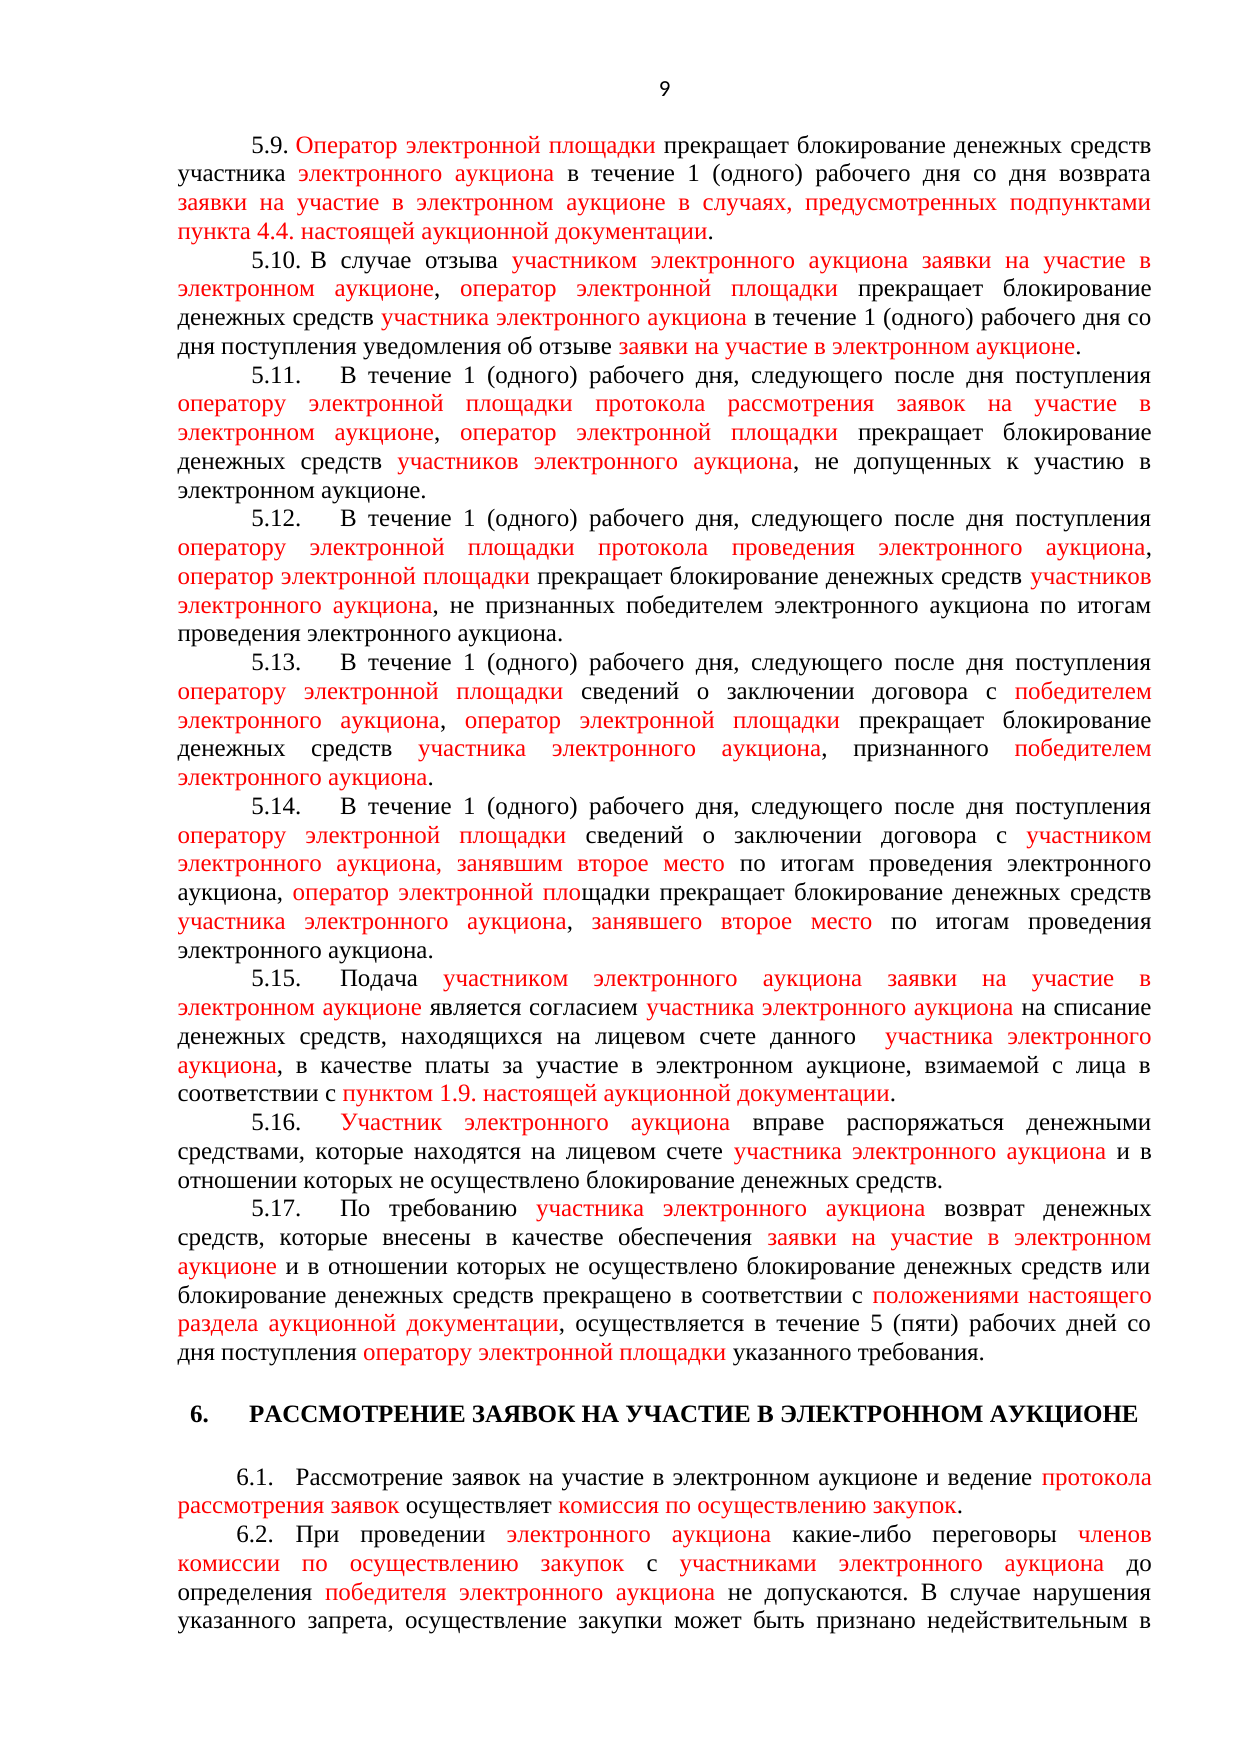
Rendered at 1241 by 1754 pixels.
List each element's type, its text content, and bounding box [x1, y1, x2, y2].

subtitle Оператор электронной площадки прекращает блокирование денежных средств участника электронного аукциона в течение 1 (одного) рабочего дня со дня возврата заявки на участие в электронном аукционе в случаях, предусмотренных подпунктами пункта 4.4. настоящей аукционной документации. [177, 130, 1152, 245]
subtitle В случае отзыва участником электронного аукциона заявки на участие в электронном аукционе, оператор электронной площадки прекращает блокирование денежных средств участника электронного аукциона в течение 1 (одного) рабочего дня со дня поступления уведомления об отзыве заявки на участие в электронном аукционе. [177, 245, 1152, 360]
list РАССМОТРЕНИЕ ЗАЯВОК НА УЧАСТИЕ В ЭЛЕКТРОННОМ АУКЦИОНЕ [177, 1399, 1152, 1428]
subtitle В течение 1 (одного) рабочего дня, следующего после дня поступления оператору электронной площадки протокола рассмотрения заявок на участие в электронном аукционе, оператор электронной площадки прекращает блокирование денежных средств участников электронного аукциона, не допущенных к участию в электронном аукционе. [177, 360, 1152, 503]
subtitle По требованию участника электронного аукциона возврат денежных средств, которые внесены в качестве обеспечения заявки на участие в электронном аукционе и в отношении которых не осуществлено блокирование денежных средств или блокирование денежных средств прекращено в соответствии с положениями настоящего раздела аукционной документации, осуществляется в течение 5 (пяти) рабочих дней со дня поступления оператору электронной площадки указанного требования. [177, 1193, 1152, 1366]
list Рассмотрение заявок на участие в электронном аукционе и ведение протокола рассмотрения заявок осуществляет комиссия по осуществлению закупок. [177, 1462, 1152, 1519]
subtitle Подача участником электронного аукциона заявки на участие в электронном аукционе является согласием участника электронного аукциона на списание денежных средств, находящихся на лицевом счете данного участника электронного аукциона, в качестве платы за участие в электронном аукционе, взимаемой с лица в соответствии с пунктом 1.9. настоящей аукционной документации. [177, 963, 1152, 1107]
subtitle В течение 1 (одного) рабочего дня, следующего после дня поступления оператору электронной площадки сведений о заключении договора с победителем электронного аукциона, оператор электронной площадки прекращает блокирование денежных средств участника электронного аукциона, признанного победителем электронного аукциона. [177, 647, 1152, 791]
subtitle В течение 1 (одного) рабочего дня, следующего после дня поступления оператору электронной площадки протокола проведения электронного аукциона, оператор электронной площадки прекращает блокирование денежных средств участников электронного аукциона, не признанных победителем электронного аукциона по итогам проведения электронного аукциона. [177, 503, 1152, 647]
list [177, 1519, 1152, 1634]
subtitle В течение 1 (одного) рабочего дня, следующего после дня поступления оператору электронной площадки сведений о заключении договора с участником электронного аукциона, занявшим второе место по итогам проведения электронного аукциона, оператор электронной площадки прекращает блокирование денежных средств участника электронного аукциона, занявшего второе место по итогам проведения электронного аукциона. [177, 791, 1152, 963]
subtitle Участник электронного аукциона вправе распоряжаться денежными средствами, которые находятся на лицевом счете участника электронного аукциона и в отношении которых не осуществлено блокирование денежных средств. [177, 1107, 1152, 1193]
